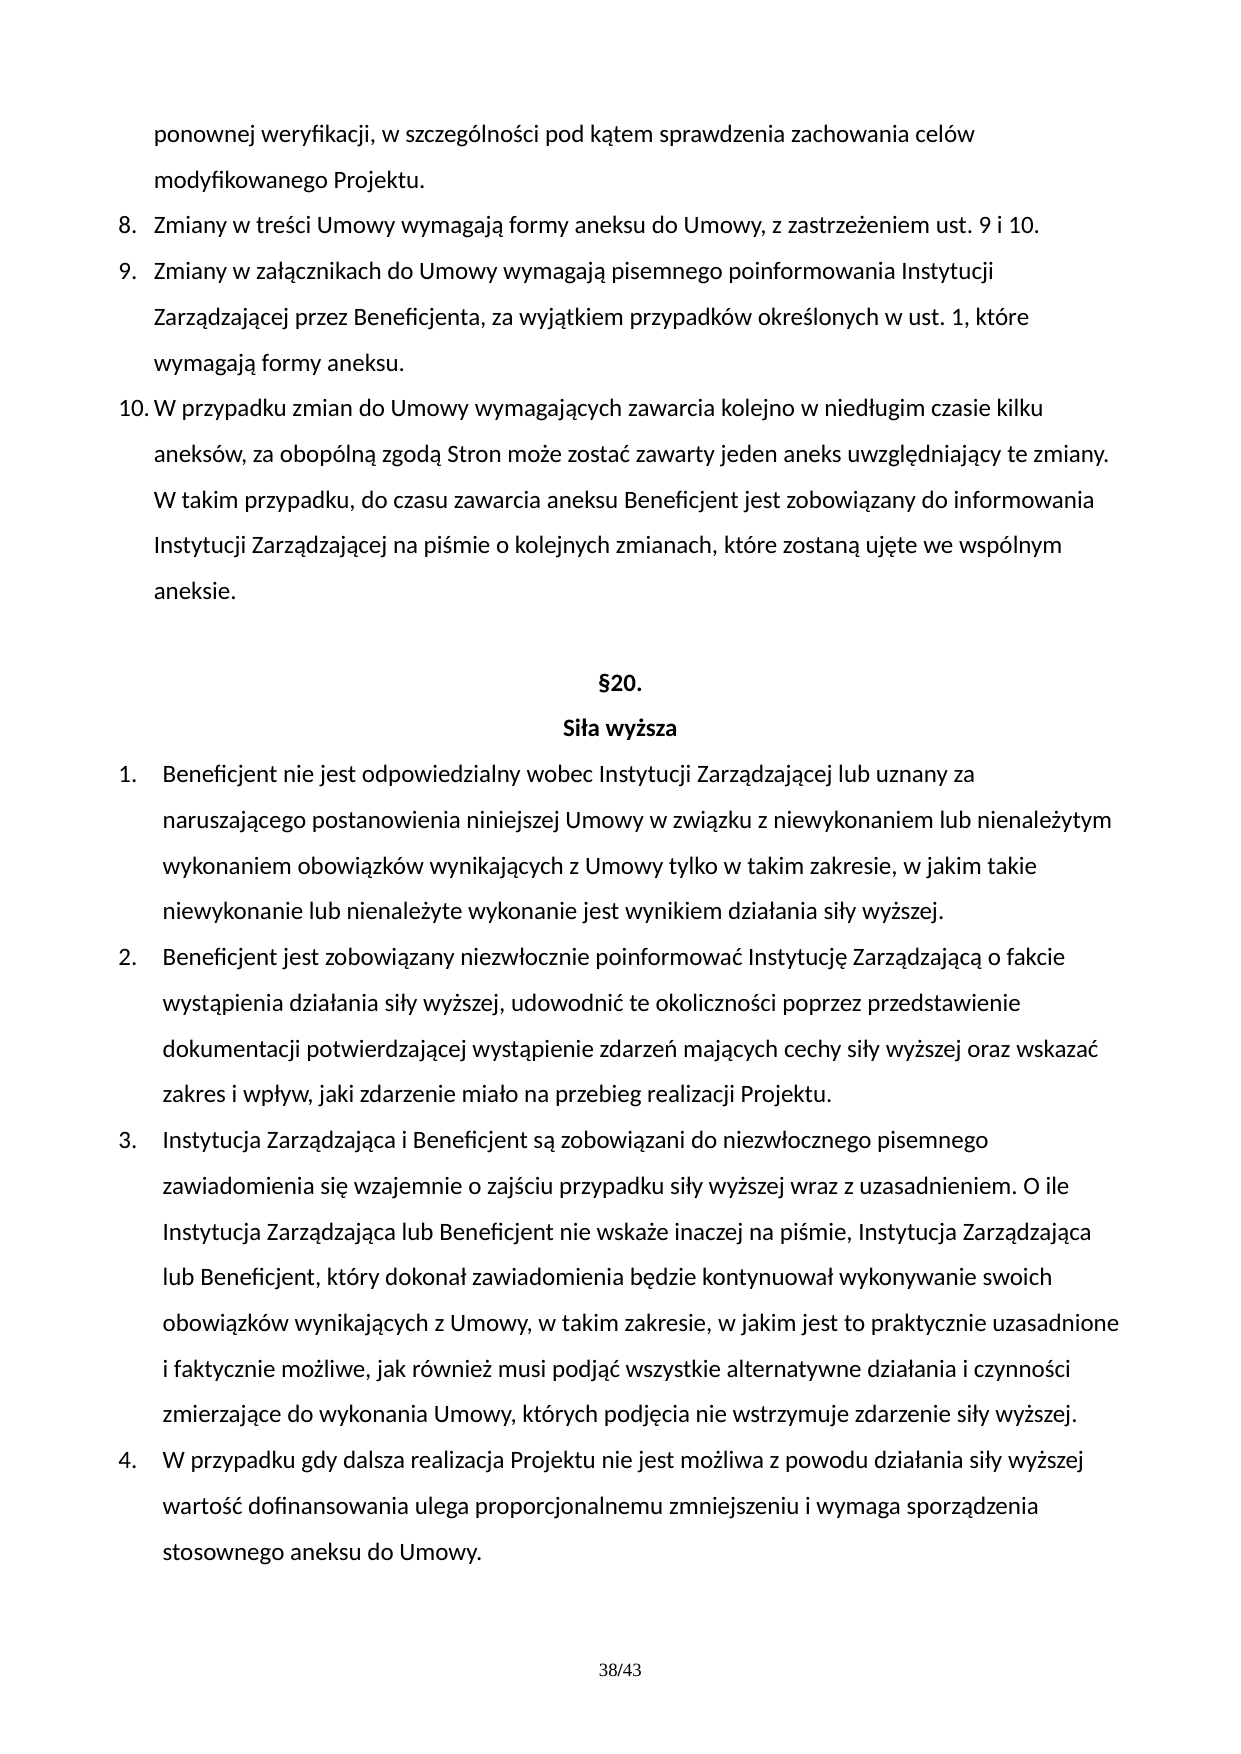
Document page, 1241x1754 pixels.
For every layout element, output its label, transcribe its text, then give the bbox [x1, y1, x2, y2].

list W przypadku zmian do Umowy wymagających zawarcia kolejno w niedługim czasie kilku aneksów, za obopólną zgodą Stron może zostać zawarty jeden aneks uwzględniający te zmiany. W takim przypadku, do czasu zawarcia aneksu Beneficjent jest zobowiązany do informowania Instytucji Zarządzającej na piśmie o kolejnych zmianach, które zostaną ujęte we wspólnym aneksie. [118, 392, 1122, 606]
list Beneficjent nie jest odpowiedzialny wobec Instytucji Zarządzającej lub uznany za naruszającego postanowienia niniejszej Umowy w związku z niewykonaniem lub nienależytym wykonaniem obowiązków wynikających z Umowy tylko w takim zakresie, w jakim takie niewykonanie lub nienależyte wykonanie jest wynikiem działania siły wyższej. [118, 758, 1122, 926]
list Instytucja Zarządzająca i Beneficjent są zobowiązani do niezwłocznego pisemnego zawiadomienia się wzajemnie o zajściu przypadku siły wyższej wraz z uzasadnieniem. O ile Instytucja Zarządzająca lub Beneficjent nie wskaże inaczej na piśmie, Instytucja Zarządzająca lub Beneficjent, który dokonał zawiadomienia będzie kontynuował wykonywanie swoich obowiązków wynikających z Umowy, w takim zakresie, w jakim jest to praktycznie uzasadnione i faktycznie możliwe, jak również musi podjąć wszystkie alternatywne działania i czynności zmierzające do wykonania Umowy, których podjęcia nie wstrzymuje zdarzenie siły wyższej. [118, 1124, 1122, 1429]
list Zmiany w załącznikach do Umowy wymagają pisemnego poinformowania Instytucji Zarządzającej przez Beneficjenta, za wyjątkiem przypadków określonych w ust. 1, które wymagają formy aneksu. [118, 255, 1122, 377]
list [118, 118, 1122, 194]
subtitle Siła wyższa [118, 713, 1122, 743]
subtitle §20. [118, 667, 1122, 697]
list Beneficjent jest zobowiązany niezwłocznie poinformować Instytucję Zarządzającą o fakcie wystąpienia działania siły wyższej, udowodnić te okoliczności poprzez przedstawienie dokumentacji potwierdzającej wystąpienie zdarzeń mających cechy siły wyższej oraz wskazać zakres i wpływ, jaki zdarzenie miało na przebieg realizacji Projektu. [118, 941, 1122, 1109]
list W przypadku gdy dalsza realizacja Projektu nie jest możliwa z powodu działania siły wyższej wartość dofinansowania ulega proporcjonalnemu zmniejszeniu i wymaga sporządzenia stosownego aneksu do Umowy. [118, 1444, 1122, 1566]
list Zmiany w treści Umowy wymagają formy aneksu do Umowy, z zastrzeżeniem ust. 9 i 10. [118, 209, 1122, 240]
